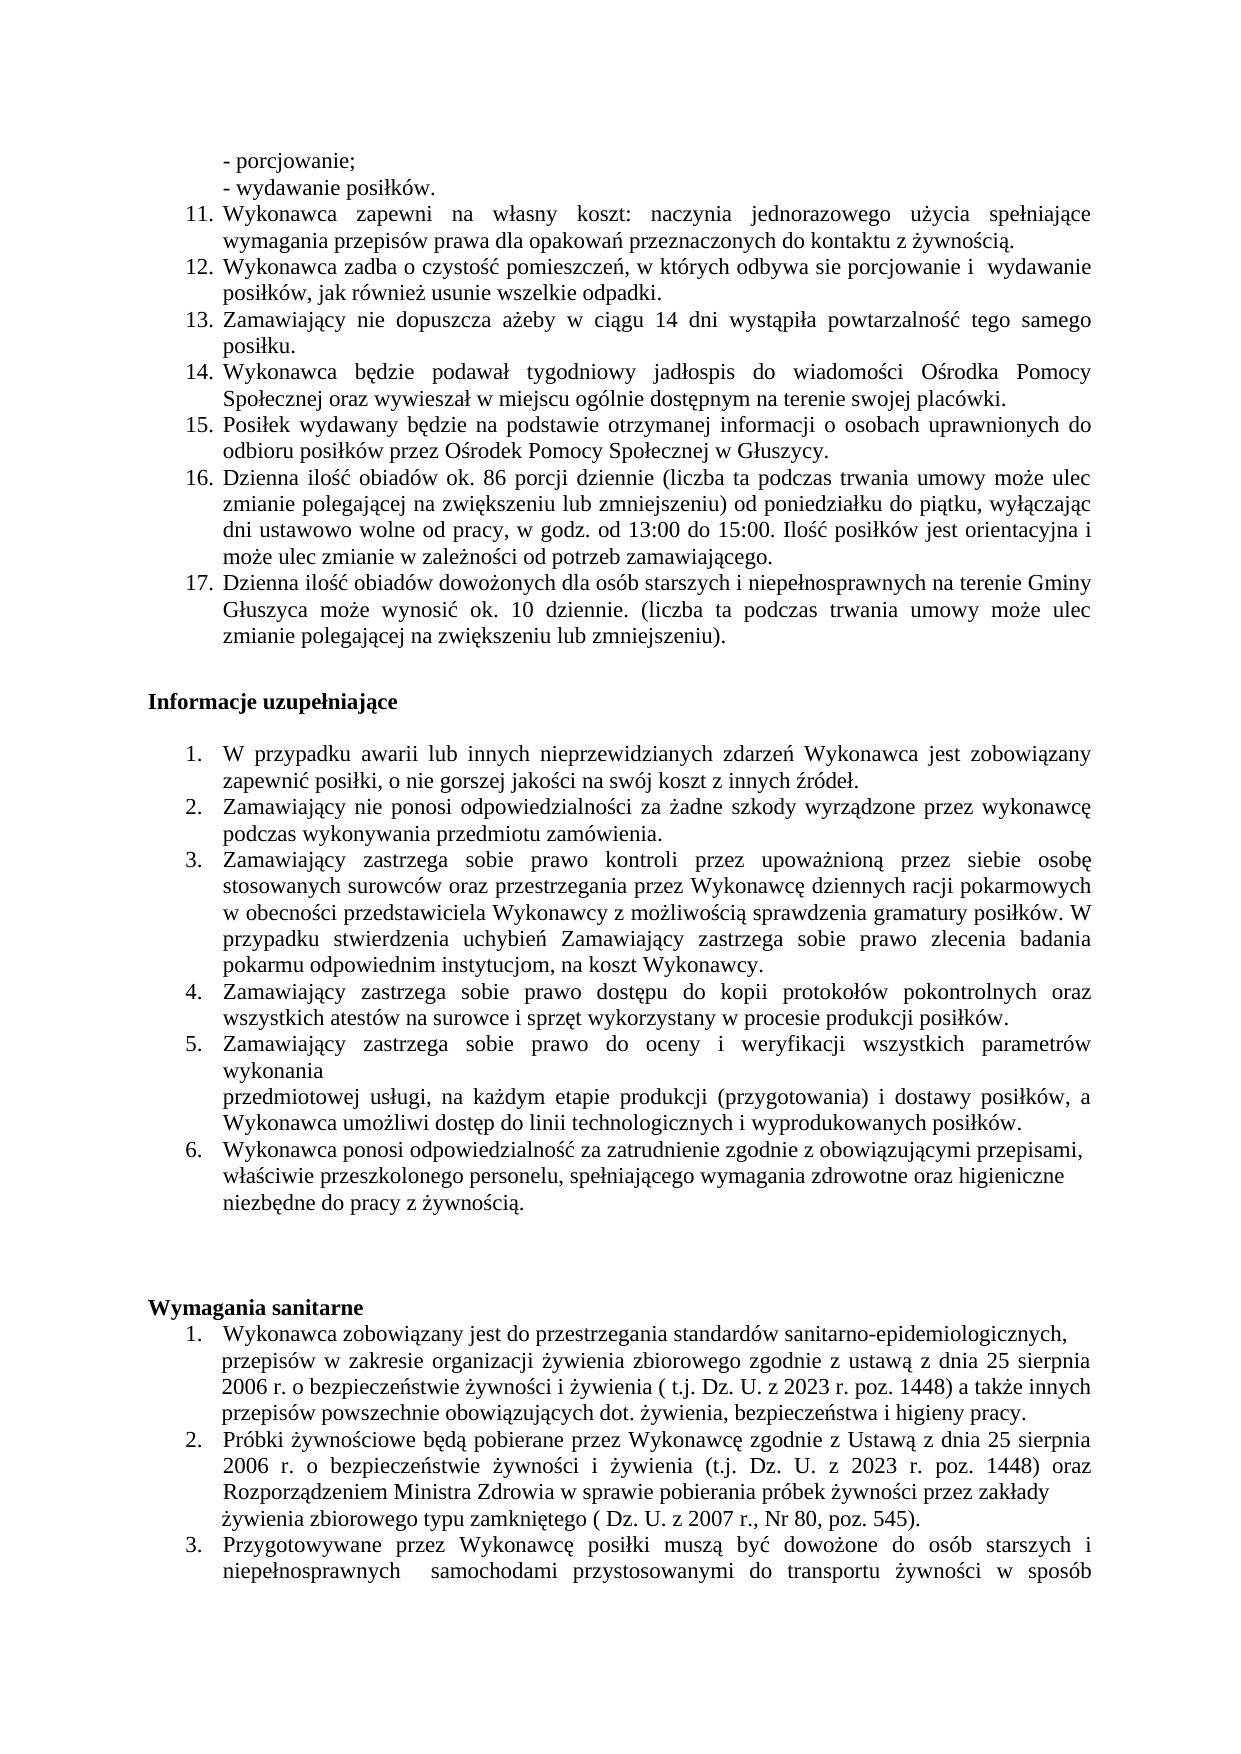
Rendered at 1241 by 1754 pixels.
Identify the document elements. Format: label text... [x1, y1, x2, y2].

list Zamawiający nie dopuszcza ażeby w ciągu 14 dni wystąpiła powtarzalność tego samego posiłku. [185, 306, 1093, 358]
list Zamawiający zastrzega sobie prawo kontroli przez upoważnioną przez siebie osobę stosowanych surowców oraz przestrzegania przez Wykonawcę dziennych racji pokarmowych w obecności przedstawiciela Wykonawcy z możliwością sprawdzenia gramatury posiłków. W przypadku stwierdzenia uchybień Zamawiający zastrzega sobie prawo zlecenia badania pokarmu odpowiednim instytucjom, na koszt Wykonawcy. [185, 846, 1093, 978]
list Wykonawca zobowiązany jest do przestrzegania standardów sanitarno-epidemiologicznych, [185, 1320, 1093, 1347]
list Posiłek wydawany będzie na podstawie otrzymanej informacji o osobach uprawnionych do odbioru posiłków przez Ośrodek Pomocy Społecznej w Głuszycy. [185, 411, 1093, 464]
list Dzienna ilość obiadów ok. 86 porcji dziennie (liczba ta podczas trwania umowy może ulec zmianie polegającej na zwiększeniu lub zmniejszeniu) od poniedziałku do piątku, wyłączając dni ustawowo wolne od pracy, w godz. od 13:00 do 15:00. Ilość posiłków jest orientacyjna i może ulec zmianie w zależności od potrzeb zamawiającego. [185, 464, 1093, 569]
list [185, 1531, 1093, 1584]
list Zamawiający zastrzega sobie prawo dostępu do kopii protokołów pokontrolnych oraz wszystkich atestów na surowce i sprzęt wykorzystany w procesie produkcji posiłków. [185, 978, 1093, 1030]
list W przypadku awarii lub innych nieprzewidzianych zdarzeń Wykonawca jest zobowiązany zapewnić posiłki, o nie gorszej jakości na swój koszt z innych źródeł. [185, 741, 1093, 793]
list przedmiotowej usługi, na każdym etapie produkcji (przygotowania) i dostawy posiłków, a Wykonawca umożliwi dostęp do linii technologicznych i wyprodukowanych posiłków. [223, 1083, 1093, 1136]
list właściwie przeszkolonego personelu, spełniającego wymagania zdrowotne oraz higieniczne [223, 1162, 1093, 1188]
list Próbki żywnościowe będą pobierane przez Wykonawcę zgodnie z Ustawą z dnia 25 sierpnia 2006 r. o bezpieczeństwie żywności i żywienia (t.j. Dz. U. z 2023 r. poz. 1448) oraz Rozporządzeniem Ministra Zdrowia w sprawie pobierania próbek żywności przez zakłady [185, 1426, 1093, 1505]
list niezbędne do pracy z żywnością. [223, 1188, 1093, 1215]
text Wymagania sanitarne [148, 1294, 1093, 1320]
list Zamawiający nie ponosi odpowiedzialności za żadne szkody wyrządzone przez wykonawcę podczas wykonywania przedmiotu zamówienia. [185, 793, 1093, 846]
list Zamawiający zastrzega sobie prawo do oceny i weryfikacji wszystkich parametrów wykonania [185, 1030, 1093, 1083]
list Wykonawca ponosi odpowiedzialność za zatrudnienie zgodnie z obowiązującymi przepisami, [185, 1136, 1093, 1162]
text żywienia zbiorowego typu zamkniętego ( Dz. U. z 2007 r., Nr 80, poz. 545). [221, 1505, 1093, 1531]
list Wykonawca zapewni na własny koszt: naczynia jednorazowego użycia spełniające wymagania przepisów prawa dla opakowań przeznaczonych do kontaktu z żywnością. [185, 200, 1093, 253]
text Informacje uzupełniające [148, 688, 1093, 714]
list Wykonawca będzie podawał tygodniowy jadłospis do wiadomości Ośrodka Pomocy Społecznej oraz wywieszał w miejscu ogólnie dostępnym na terenie swojej placówki. [185, 358, 1093, 411]
list - wydawanie posiłków. [223, 174, 1093, 200]
text przepisów w zakresie organizacji żywienia zbiorowego zgodnie z ustawą z dnia 25 sierpnia 2006 r. o bezpieczeństwie żywności i żywienia ( t.j. Dz. U. z 2023 r. poz. 1448) a także innych przepisów powszechnie obowiązujących dot. żywienia, bezpieczeństwa i higieny pracy. [221, 1347, 1093, 1426]
list - porcjowanie; [223, 148, 1093, 174]
list Dzienna ilość obiadów dowożonych dla osób starszych i niepełnosprawnych na terenie Gminy Głuszyca może wynosić ok. 10 dziennie. (liczba ta podczas trwania umowy może ulec zmianie polegającej na zwiększeniu lub zmniejszeniu). [185, 569, 1093, 648]
list Wykonawca zadba o czystość pomieszczeń, w których odbywa sie porcjowanie i wydawanie posiłków, jak również usunie wszelkie odpadki. [185, 253, 1093, 306]
